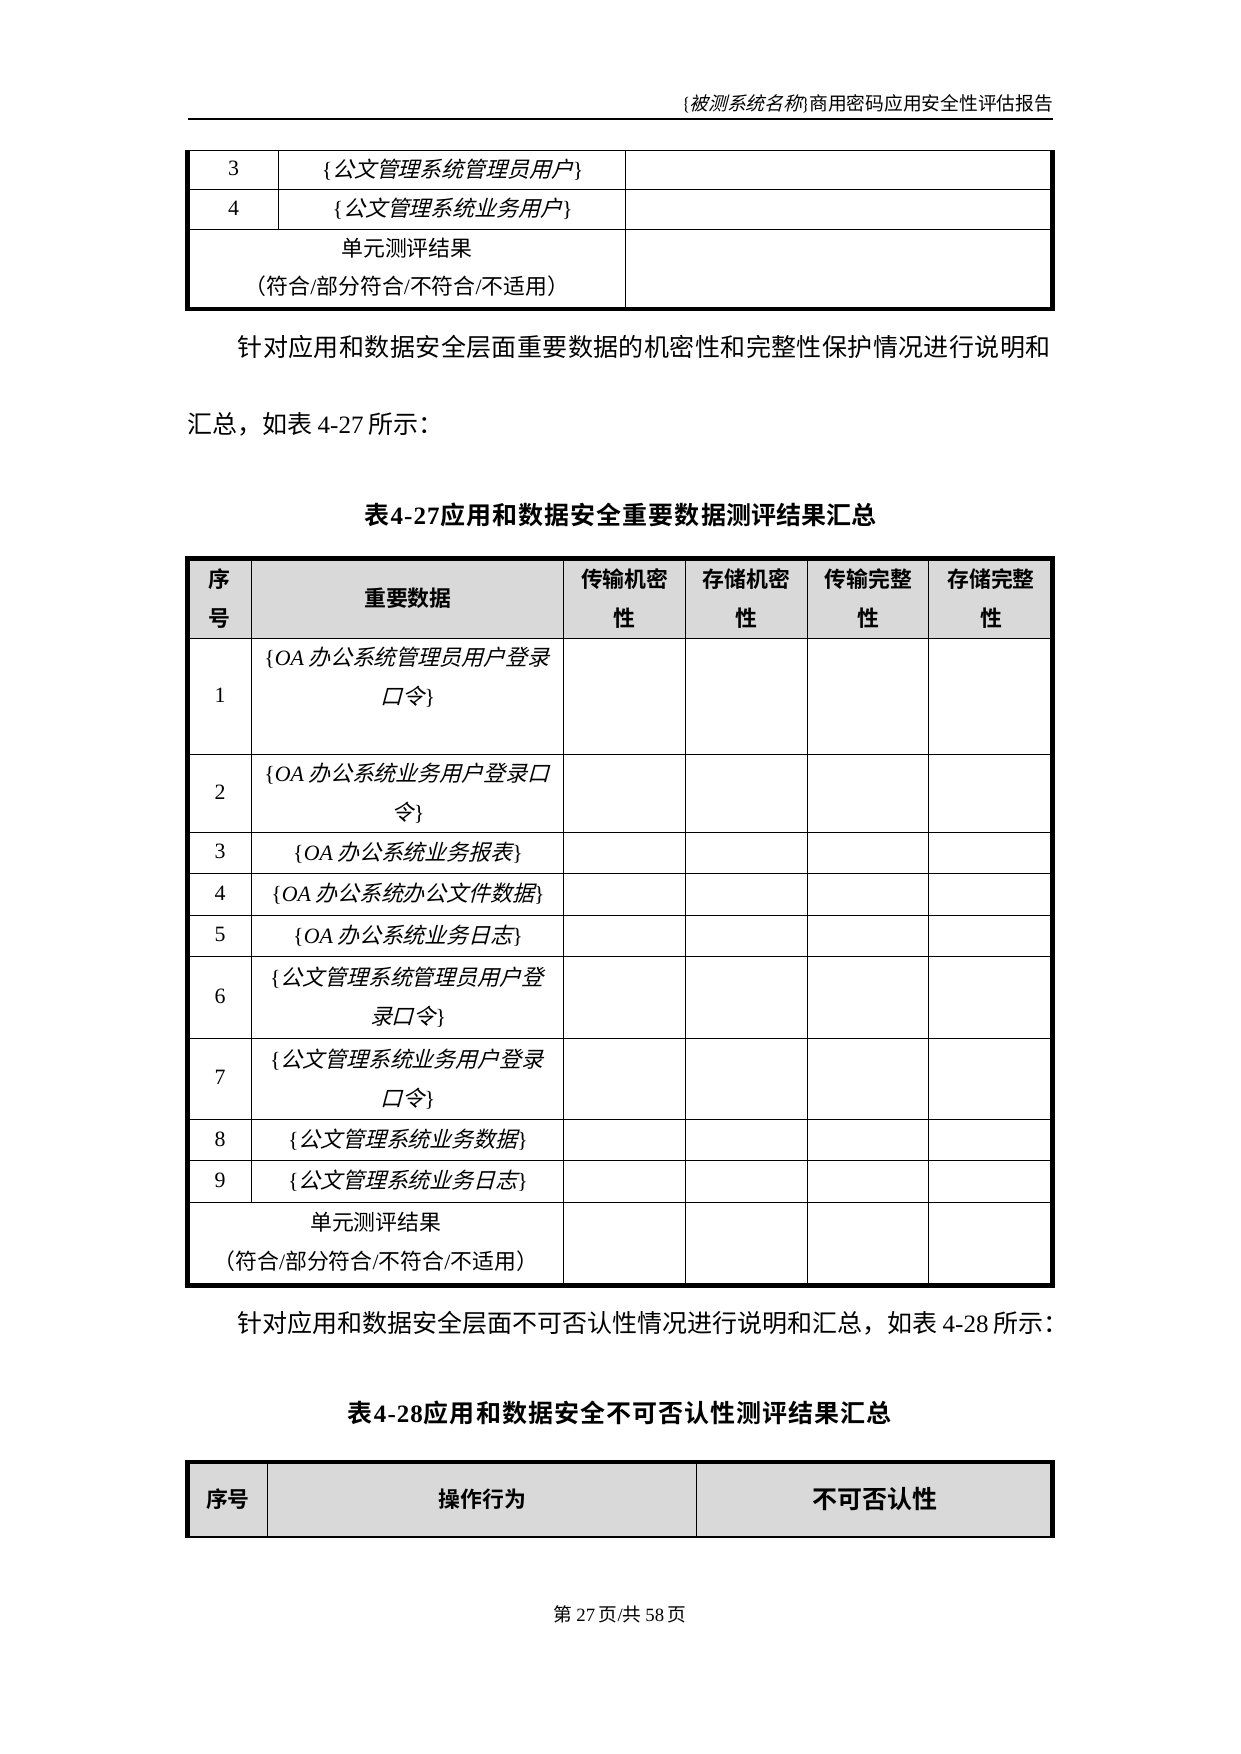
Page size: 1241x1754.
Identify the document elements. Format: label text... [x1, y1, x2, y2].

table_cell {OA办公系统业务报表} [252, 833, 563, 873]
table_cell [564, 833, 685, 873]
table_cell [626, 190, 1050, 228]
table_cell [686, 1161, 807, 1202]
table_header 传输完整性 [808, 561, 928, 638]
table_cell [686, 1120, 807, 1160]
table_cell [808, 1161, 928, 1202]
table_cell 4 [190, 874, 251, 914]
table_cell [686, 957, 807, 1038]
table_cell [564, 1039, 685, 1119]
table_cell [929, 1203, 1050, 1283]
table_cell [564, 1203, 685, 1283]
table_cell [929, 874, 1050, 914]
table_header 存储机密性 [686, 561, 807, 638]
table_cell [564, 957, 685, 1038]
table_cell [686, 1203, 807, 1283]
table_cell {公文管理系统业务用户登录口令} [252, 1039, 563, 1119]
table_cell 8 [190, 1120, 251, 1160]
table_cell [686, 639, 807, 754]
table_cell {公文管理系统管理员用户登录口令} [252, 957, 563, 1038]
table_cell 7 [190, 1039, 251, 1119]
table_cell [686, 916, 807, 956]
table_cell [564, 874, 685, 914]
table_cell [929, 916, 1050, 956]
table_cell [564, 755, 685, 832]
table_cell [564, 1120, 685, 1160]
table_cell [564, 639, 685, 754]
table_cell [808, 1203, 928, 1283]
table_cell [929, 833, 1050, 873]
table_cell [626, 230, 1050, 306]
table_cell 9 [190, 1161, 251, 1202]
table_header 不可否认性 [697, 1464, 1050, 1536]
table_cell 5 [190, 916, 251, 956]
table_cell [808, 957, 928, 1038]
table_cell [929, 755, 1050, 832]
table_cell [808, 639, 928, 754]
table_cell 4 [190, 190, 278, 228]
table_cell {公文管理系统业务用户} [279, 190, 625, 228]
table_header 存储完整性 [929, 561, 1050, 638]
table_cell [929, 1120, 1050, 1160]
table_cell [686, 833, 807, 873]
table_cell [686, 1039, 807, 1119]
table_cell 3 [190, 833, 251, 873]
table_cell {公文管理系统业务数据} [252, 1120, 563, 1160]
table_cell [929, 1161, 1050, 1202]
table_cell [929, 639, 1050, 754]
table_header 操作行为 [268, 1464, 696, 1536]
table_cell [808, 1120, 928, 1160]
table_header 序号 [190, 1464, 267, 1536]
table_cell [808, 755, 928, 832]
table_cell {公文管理系统管理员用户} [279, 151, 625, 189]
table_cell [808, 916, 928, 956]
table_cell {OA办公系统业务日志} [252, 916, 563, 956]
table_cell 3 [190, 151, 278, 189]
table_header 重要数据 [252, 561, 563, 638]
table_header 序号 [190, 561, 251, 638]
table_cell [686, 874, 807, 914]
table_header 传输机密性 [564, 561, 685, 638]
table_cell [808, 833, 928, 873]
table_cell [626, 151, 1050, 189]
table_cell [564, 1161, 685, 1202]
table_cell 单元测评结果 （符合/部分符合/不符合/不适用） [190, 1203, 563, 1283]
table_cell 单元测评结果 （符合/部分符合/不符合/不适用） [190, 230, 625, 306]
table_cell [929, 957, 1050, 1038]
table_cell [686, 755, 807, 832]
table_cell {OA办公系统办公文件数据} [252, 874, 563, 914]
table_cell 6 [190, 957, 251, 1038]
table_cell 2 [190, 755, 251, 832]
table_cell [564, 916, 685, 956]
table_cell 1 [190, 639, 251, 754]
table_cell {OA办公系统管理员用户登录口令} [252, 639, 563, 754]
table_cell {OA办公系统业务用户登录口令} [252, 755, 563, 832]
table_cell [929, 1039, 1050, 1119]
table_cell [808, 1039, 928, 1119]
table_cell [808, 874, 928, 914]
table_cell {公文管理系统业务日志} [252, 1161, 563, 1202]
